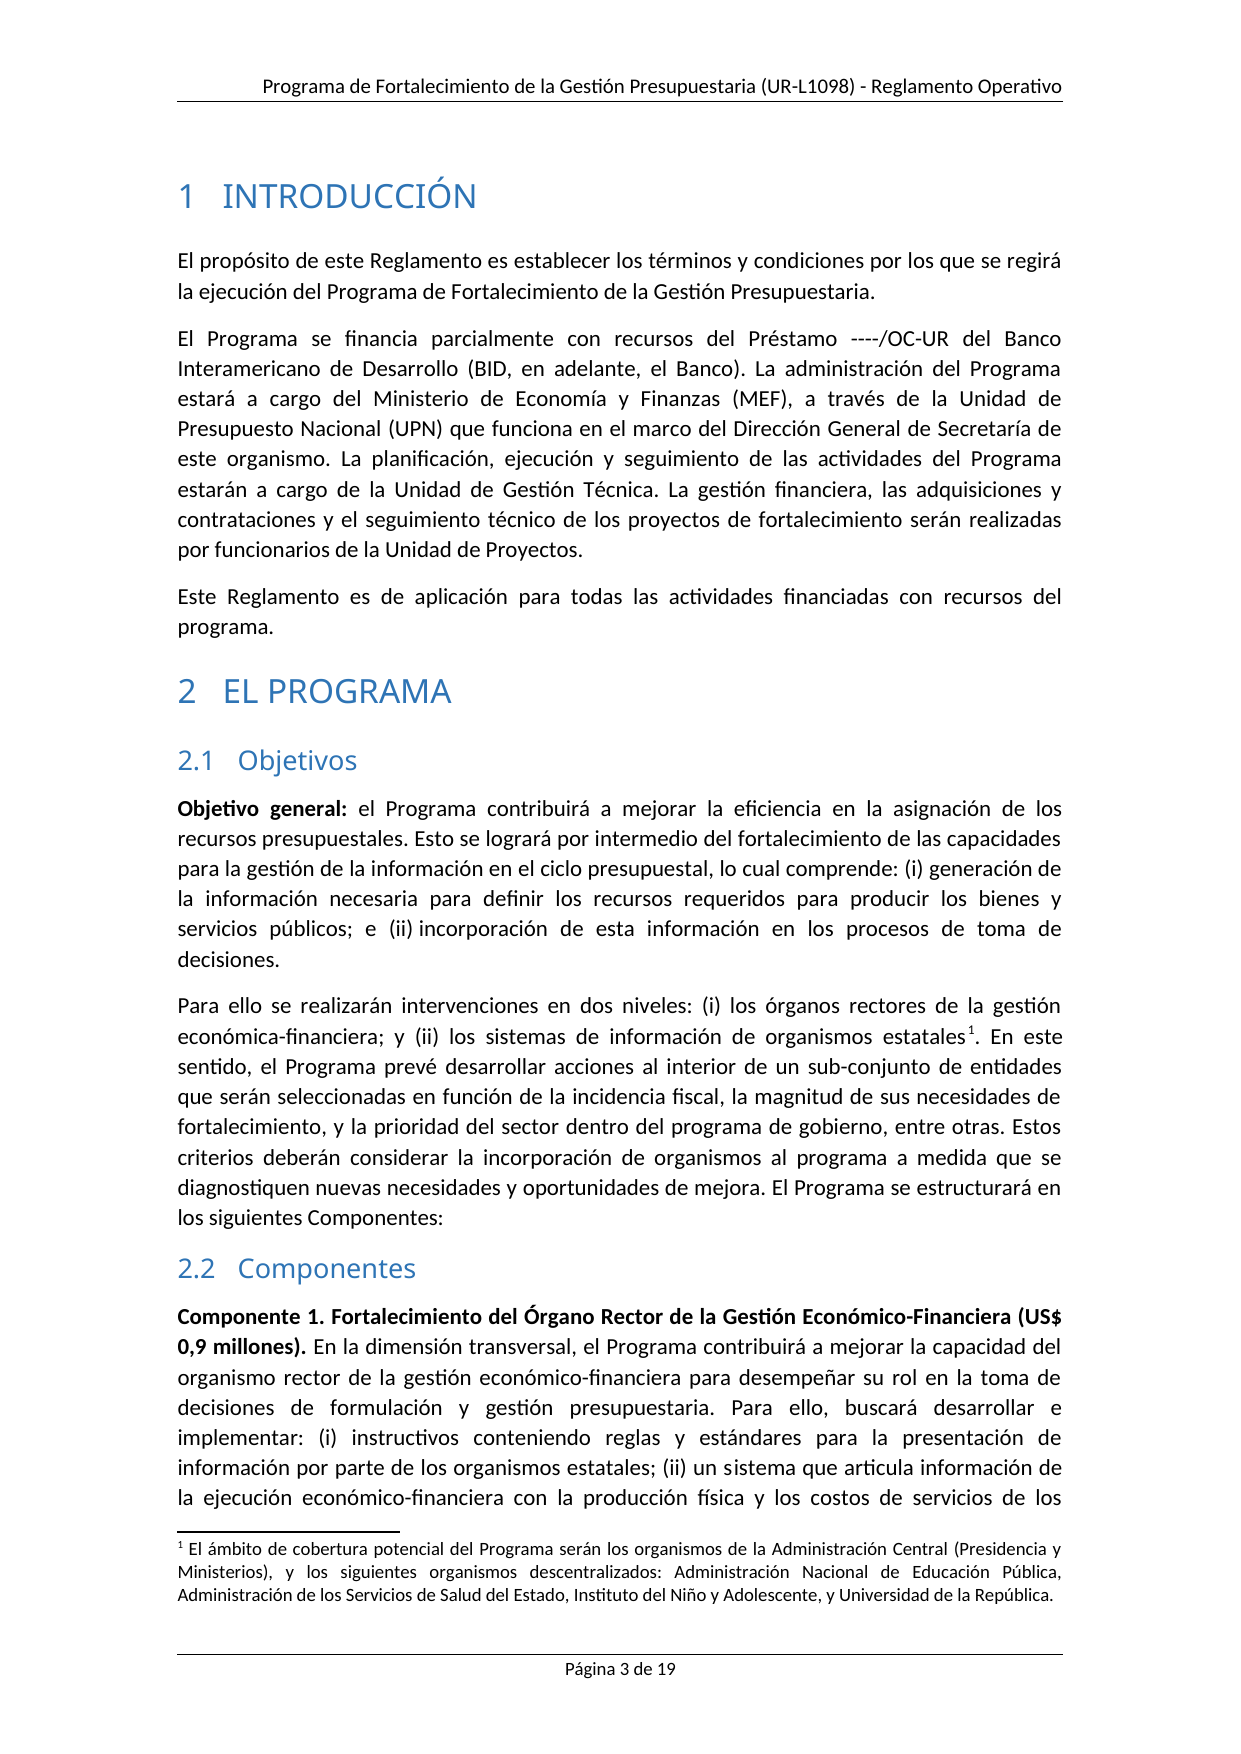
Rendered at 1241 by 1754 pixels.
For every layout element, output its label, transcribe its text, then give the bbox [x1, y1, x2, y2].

subtitle INTRODUCCIÓN [177, 173, 1063, 218]
text Este Reglamento es de aplicación para todas las actividades financiadas con recursos del programa. [177, 582, 1063, 640]
subtitle EL PROGRAMA [177, 667, 1063, 713]
text Objetivo general: el Programa contribuirá a mejorar la eficiencia en la asignación de los recursos presupuestales. Esto se logrará por intermedio del fortalecimiento de las capacidades para la gestión de la información en el ciclo presupuestal, lo cual comprende: (i) generación de la información necesaria para definir los recursos requeridos para producir los bienes y servicios públicos; e (ii) incorporación de esta información en los procesos de toma de decisiones. [177, 794, 1063, 973]
subtitle Objetivos [177, 741, 1063, 778]
text El Programa se financia parcialmente con recursos del Préstamo ----/OC-UR del Banco Interamericano de Desarrollo (BID, en adelante, el Banco). La administración del Programa estará a cargo del Ministerio de Economía y Finanzas (MEF), a través de la Unidad de Presupuesto Nacional (UPN) que funciona en el marco del Dirección General de Secretaría de este organismo. La planificación, ejecución y seguimiento de las actividades del Programa estarán a cargo de la Unidad de Gestión Técnica. La gestión financiera, las adquisiciones y contrataciones y el seguimiento técnico de los proyectos de fortalecimiento serán realizadas por funcionarios de la Unidad de Proyectos. [177, 324, 1063, 563]
text El propósito de este Reglamento es establecer los términos y condiciones por los que se regirá la ejecución del Programa de Fortalecimiento de la Gestión Presupuestaria. [177, 247, 1063, 305]
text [177, 1302, 1063, 1511]
subtitle Componentes [177, 1250, 1063, 1287]
text Para ello se realizarán intervenciones en dos niveles: (i) los órganos rectores de la gestión económica-financiera; y (ii) los sistemas de información de organismos estatales. En este sentido, el Programa prevé desarrollar acciones al interior de un sub-conjunto de entidades que serán seleccionadas en función de la incidencia fiscal, la magnitud de sus necesidades de fortalecimiento, y la prioridad del sector dentro del programa de gobierno, entre otras. Estos criterios deberán considerar la incorporación de organismos al programa a medida que se diagnostiquen nuevas necesidades y oportunidades de mejora. El Programa se estructurará en los siguientes Componentes: [177, 992, 1063, 1231]
